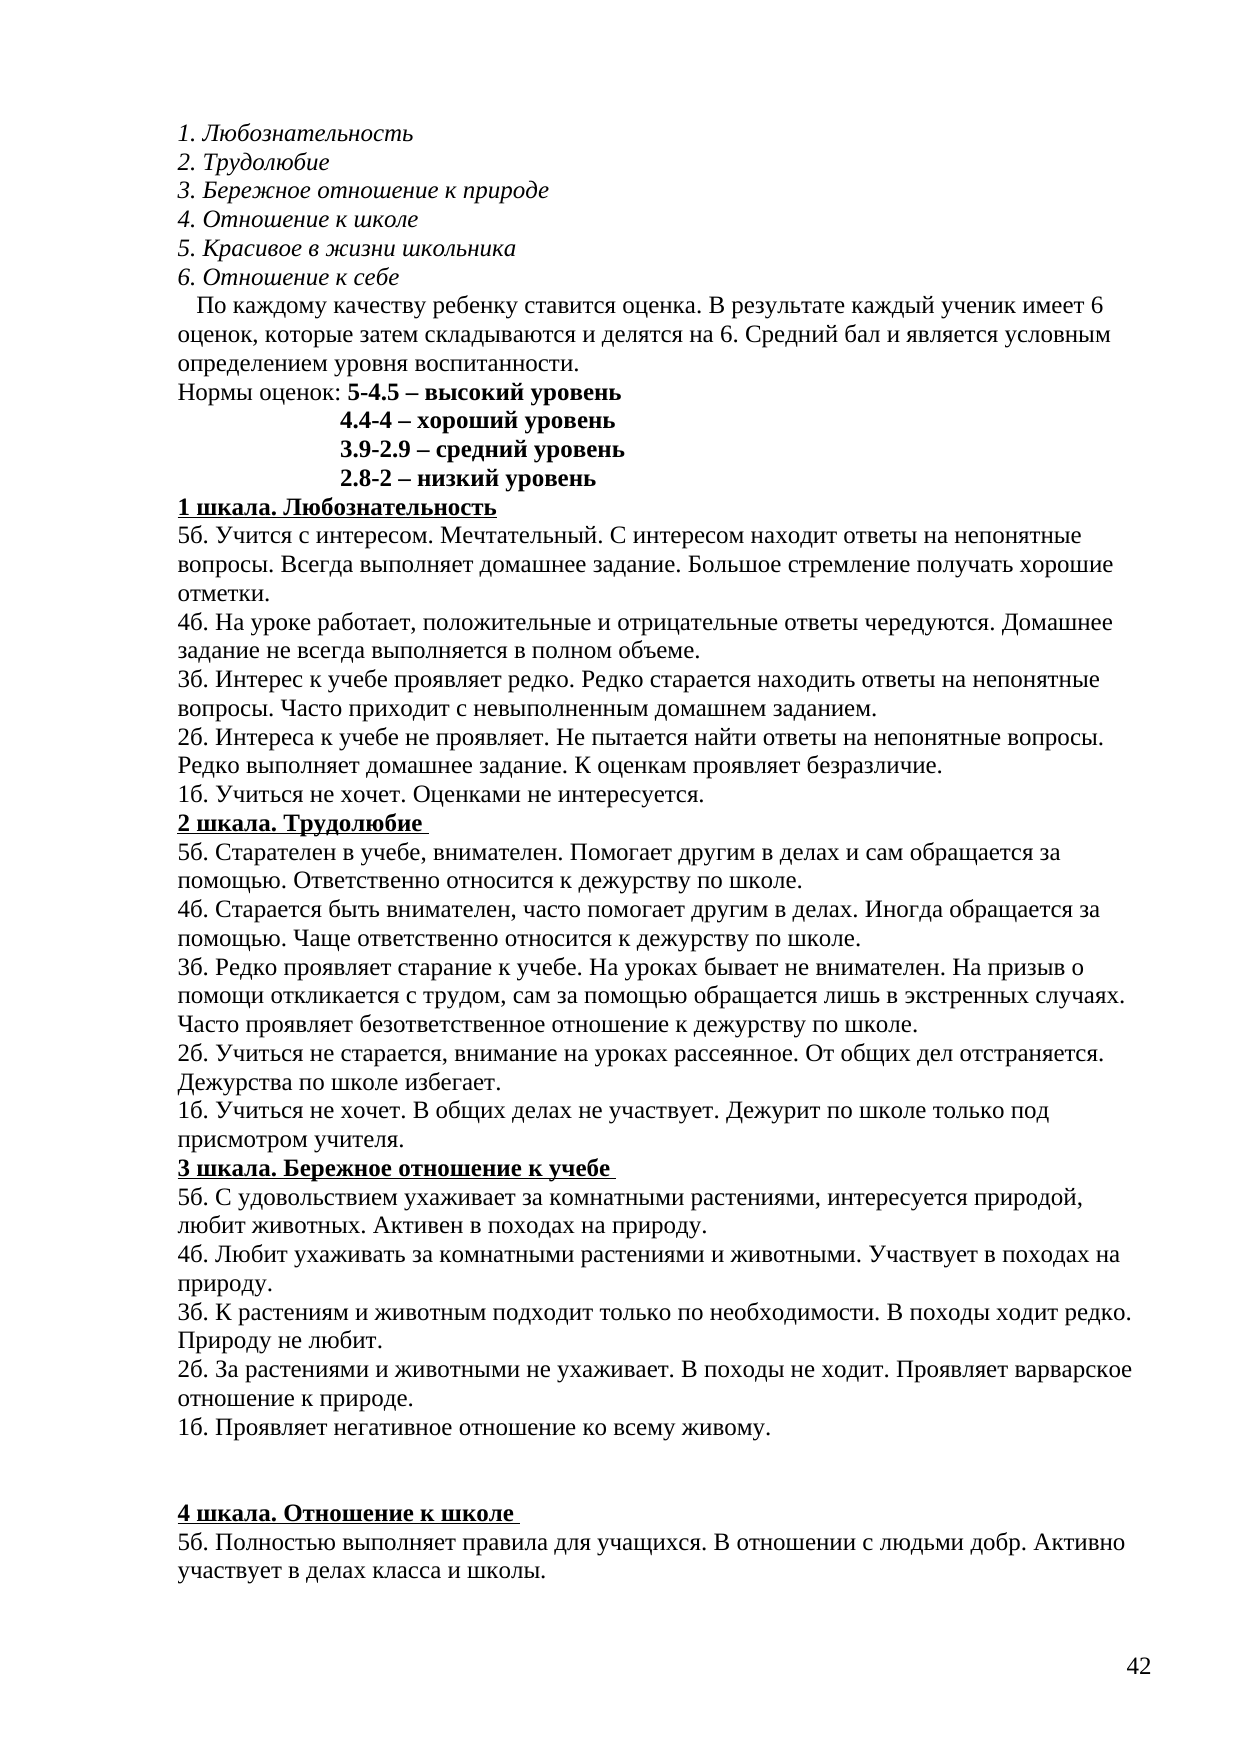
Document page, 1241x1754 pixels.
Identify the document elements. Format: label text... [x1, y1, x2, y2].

text 4б. Старается быть внимателен, часто помогает другим в делах. Иногда обращается за помощью. Чаще ответственно относится к дежурству по школе. [177, 894, 1152, 952]
text 5б. Учится с интересом. Мечтательный. С интересом находит ответы на непонятные вопросы. Всегда выполняет домашнее задание. Большое стремление получать хорошие отметки. [177, 521, 1152, 607]
text 3.9-2.9 – средний уровень [177, 434, 1152, 463]
text По каждому качеству ребенку ставится оценка. В результате каждый ученик имеет 6 оценок, которые затем складываются и делятся на 6. Средний бал и является условным определением уровня воспитанности. [177, 291, 1152, 377]
text 1б. Учиться не хочет. Оценками не интересуется. [177, 779, 1152, 808]
text 4. Отношение к школе [177, 204, 1152, 233]
text Нормы оценок: 5-4.5 – высокий уровень [177, 377, 1152, 406]
text 3б. Редко проявляет старание к учебе. На уроках бывает не внимателен. На призыв о помощи откликается с трудом, сам за помощью обращается лишь в экстренных случаях. Часто проявляет безответственное отношение к дежурству по школе. [177, 952, 1152, 1038]
text 4 шкала. Отношение к школе [177, 1498, 1152, 1527]
text 1. Любознательность [177, 118, 1152, 147]
text 2б. За растениями и животными не ухаживает. В походы не ходит. Проявляет варварское отношение к природе. [177, 1354, 1152, 1412]
text 3. Бережное отношение к природе [177, 176, 1152, 204]
text 3 шкала. Бережное отношение к учебе 5б. С удовольствием ухаживает за комнатными растениями, интересуется природой, любит животных. Активен в походах на природу. [177, 1153, 1152, 1239]
text 4.4-4 – хороший уровень [177, 406, 1152, 434]
text 2б. Учиться не старается, внимание на уроках рассеянное. От общих дел отстраняется. Дежурства по школе избегает. [177, 1038, 1152, 1096]
text 2 шкала. Трудолюбие [177, 808, 1152, 837]
text 5. Красивое в жизни школьника [177, 233, 1152, 262]
text 2б. Интереса к учебе не проявляет. Не пытается найти ответы на непонятные вопросы. Редко выполняет домашнее задание. К оценкам проявляет безразличие. [177, 722, 1152, 779]
text 2. Трудолюбие [177, 147, 1152, 176]
text 2.8-2 – низкий уровень [177, 463, 1152, 492]
text 4б. На уроке работает, положительные и отрицательные ответы чередуются. Домашнее задание не всегда выполняется в полном объеме. [177, 607, 1152, 664]
text 5б. Старателен в учебе, внимателен. Помогает другим в делах и сам обращается за помощью. Ответственно относится к дежурству по школе. [177, 837, 1152, 894]
text 5б. Полностью выполняет правила для учащихся. В отношении с людьми добр. Активно участвует в делах класса и школы. [177, 1527, 1152, 1584]
text 3б. Интерес к учебе проявляет редко. Редко старается находить ответы на непонятные вопросы. Часто приходит с невыполненным домашнем заданием. [177, 664, 1152, 722]
text 4б. Любит ухаживать за комнатными растениями и животными. Участвует в походах на природу. [177, 1239, 1152, 1297]
text 6. Отношение к себе [177, 262, 1152, 291]
text 1 шкала. Любознательность [177, 492, 1152, 521]
text 3б. К растениям и животным подходит только по необходимости. В походы ходит редко. Природу не любит. [177, 1297, 1152, 1354]
text 1б. Учиться не хочет. В общих делах не участвует. Дежурит по школе только под присмотром учителя. [177, 1096, 1152, 1153]
text 1б. Проявляет негативное отношение ко всему живому. [177, 1412, 1152, 1441]
